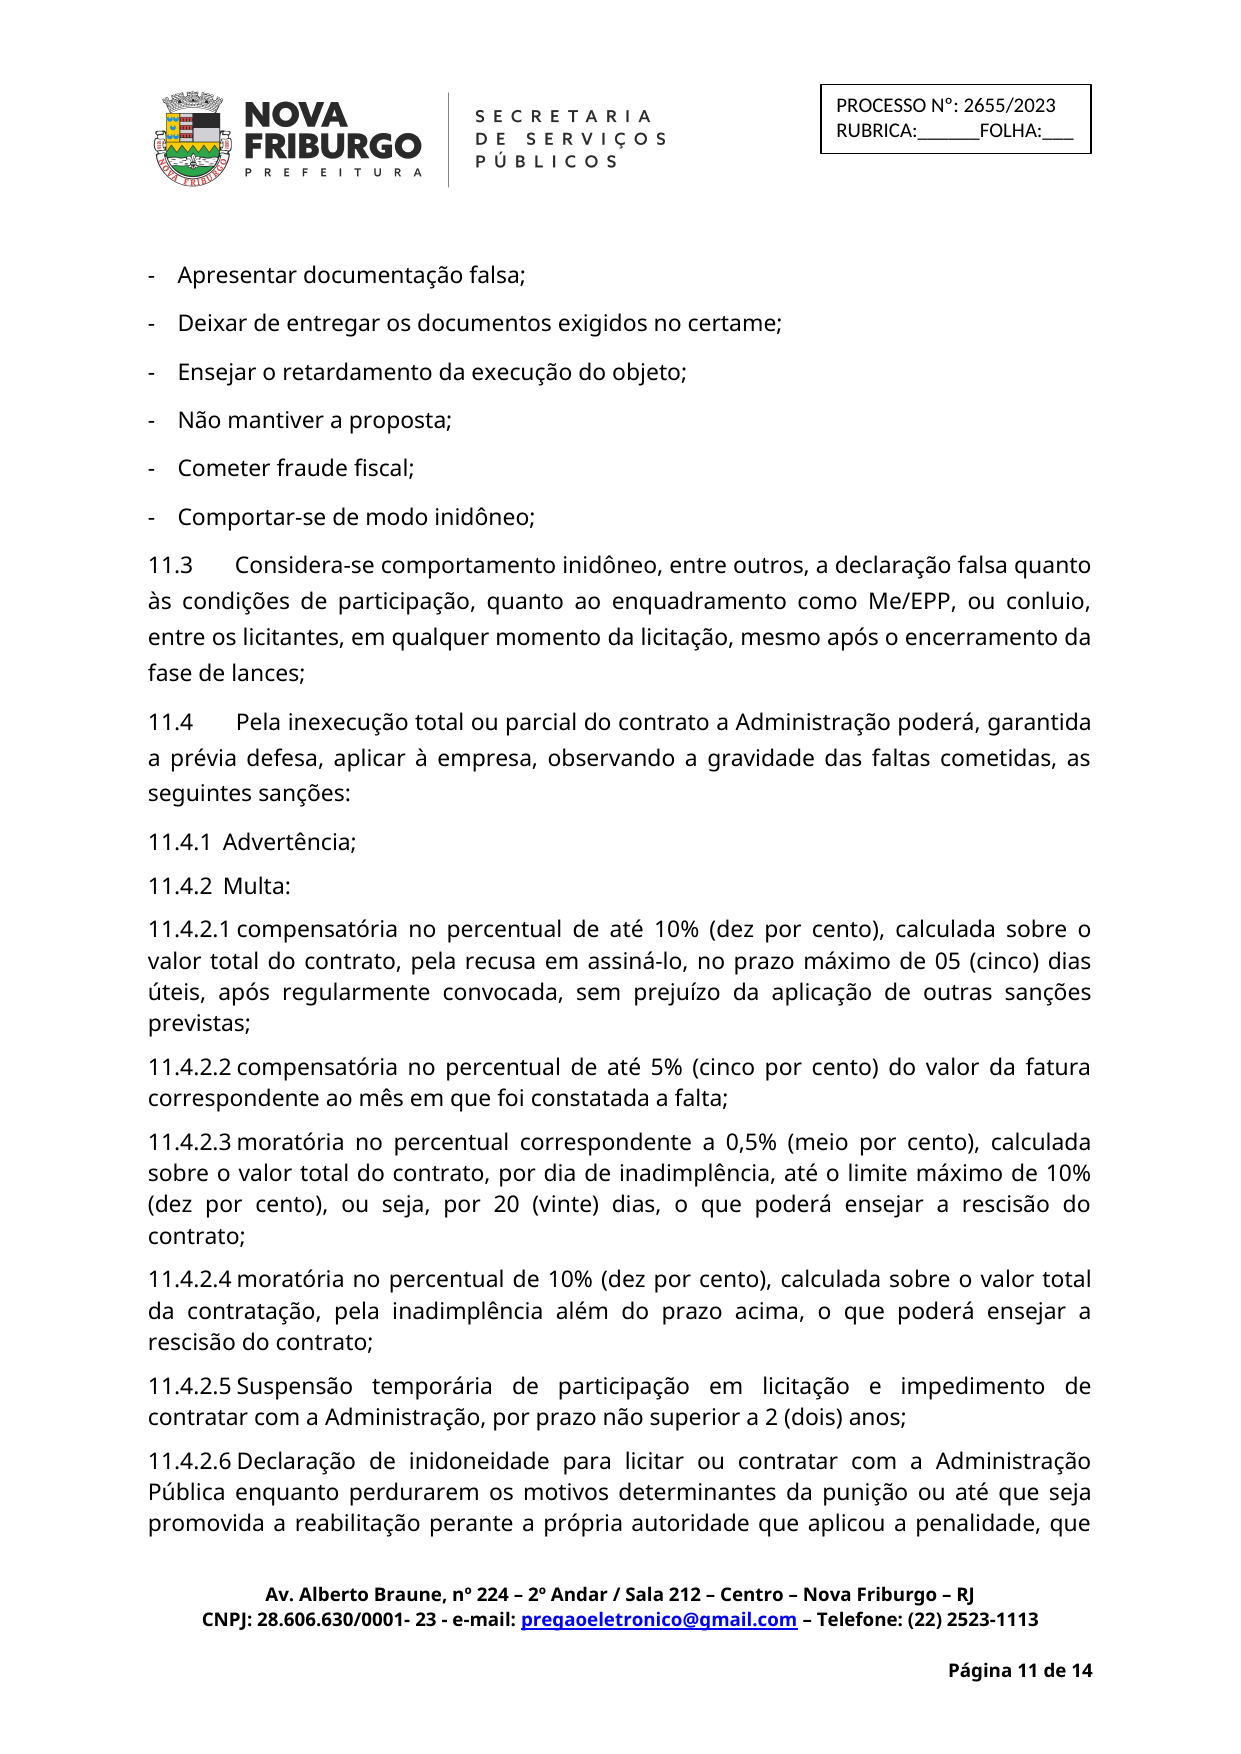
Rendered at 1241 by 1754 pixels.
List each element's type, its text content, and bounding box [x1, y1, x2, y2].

list Multa: [148, 869, 1092, 901]
list Advertência; [148, 826, 1092, 857]
list - Comportar-se de modo inidôneo; [148, 501, 1092, 532]
list - Apresentar documentação falsa; [148, 259, 1092, 290]
list compensatória no percentual de até 10% (dez por cento), calculada sobre o valor total do contrato, pela recusa em assiná-lo, no prazo máximo de 05 (cinco) dias úteis, após regularmente convocada, sem prejuízo da aplicação de outras sanções previstas; [148, 913, 1092, 1038]
list moratória no percentual correspondente a 0,5% (meio por cento), calculada sobre o valor total do contrato, por dia de inadimplência, até o limite máximo de 10% (dez por cento), ou seja, por 20 (vinte) dias, o que poderá ensejar a rescisão do contrato; [148, 1126, 1092, 1251]
picture [147, 75, 683, 199]
list compensatória no percentual de até 5% (cinco por cento) do valor da fatura correspondente ao mês em que foi constatada a falta; [148, 1051, 1092, 1113]
list Pela inexecução total ou parcial do contrato a Administração poderá, garantida a prévia defesa, aplicar à empresa, observando a gravidade das faltas cometidas, as seguintes sanções: [148, 706, 1092, 809]
list - Deixar de entregar os documentos exigidos no certame; [148, 307, 1092, 338]
list Suspensão temporária de participação em licitação e impedimento de contratar com a Administração, por prazo não superior a 2 (dois) anos; [148, 1369, 1092, 1432]
list - Não mantiver a proposta; [148, 404, 1092, 435]
list moratória no percentual de 10% (dez por cento), calculada sobre o valor total da contratação, pela inadimplência além do prazo acima, o que poderá ensejar a rescisão do contrato; [148, 1263, 1092, 1357]
list Considera-se comportamento inidôneo, entre outros, a declaração falsa quanto às condições de participação, quanto ao enquadramento como Me/EPP, ou conluio, entre os licitantes, em qualquer momento da licitação, mesmo após o encerramento da fase de lances; [148, 549, 1092, 688]
list - Ensejar o retardamento da execução do objeto; [148, 356, 1092, 387]
list - Cometer fraude fiscal; [148, 452, 1092, 484]
